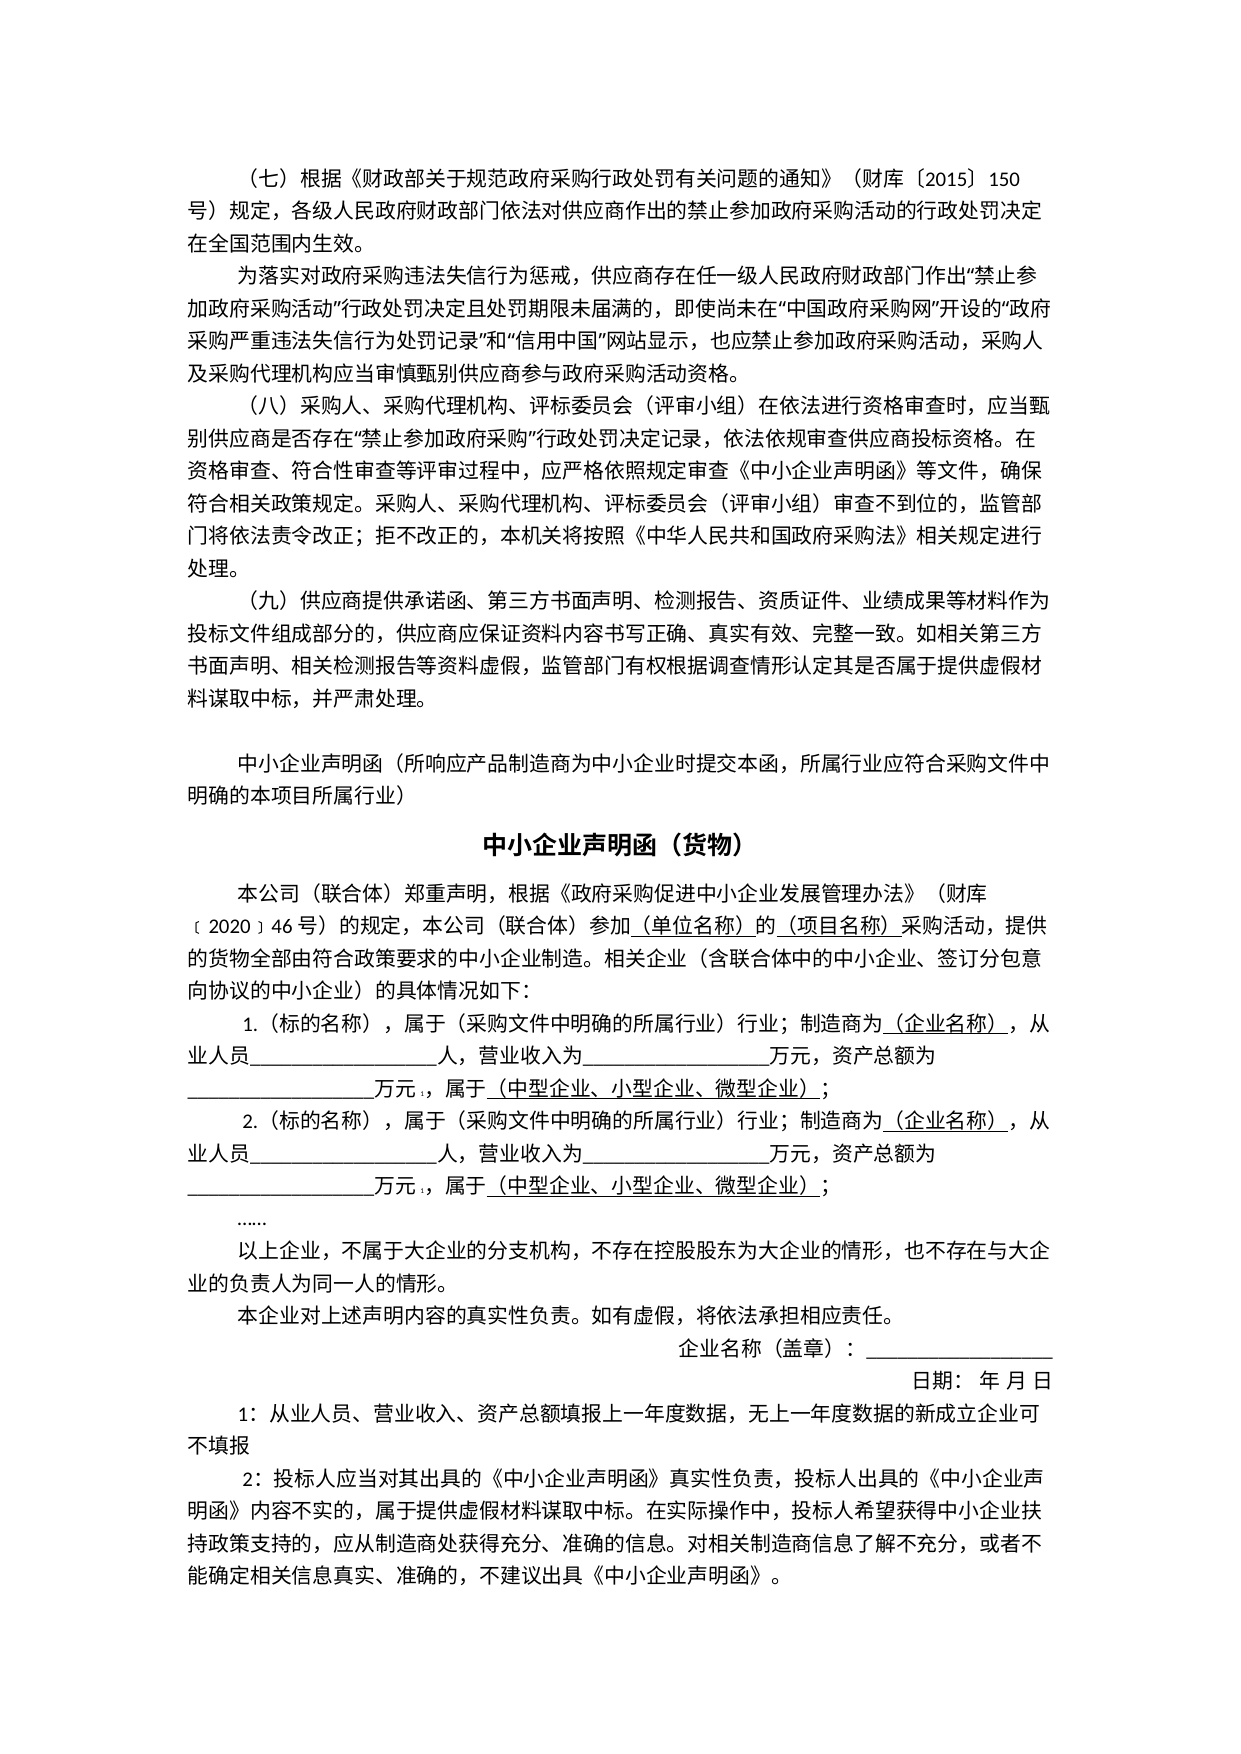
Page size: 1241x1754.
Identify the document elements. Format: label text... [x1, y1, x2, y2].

text 1：从业人员、营业收入、资产总额填报上一年度数据，无上一年度数据的新成立企业可不填报 [187, 1397, 1053, 1462]
text （八）采购人、采购代理机构、评标委员会（评审小组）在依法进行资格审查时，应当甄别供应商是否存在“禁止参加政府采购”行政处罚决定记录，依法依规审查供应商投标资格。在资格审查、符合性审查等评审过程中，应严格依照规定审查《中小企业声明函》等文件，确保符合相关政策规定。采购人、采购代理机构、评标委员会（评审小组）审查不到位的，监管部门将依法责令改正；拒不改正的，本机关将按照《中华人民共和国政府采购法》相关规定进行处理。 [187, 389, 1053, 584]
text 1.（标的名称），属于（采购文件中明确的所属行业）行业；制造商为（企业名称），从业人员__________________人，营业收入为__________________万元，资产总额为__________________万元1，属于（中型企业、小型企业、微型企业）； [187, 1007, 1053, 1104]
text …… [187, 1202, 1053, 1234]
text 中小企业声明函（货物） [187, 812, 1053, 877]
text （九）供应商提供承诺函、第三方书面声明、检测报告、资质证件、业绩成果等材料作为投标文件组成部分的，供应商应保证资料内容书写正确、真实有效、完整一致。如相关第三方书面声明、相关检测报告等资料虚假，监管部门有权根据调查情形认定其是否属于提供虚假材料谋取中标，并严肃处理。 [187, 584, 1053, 714]
text 2：投标人应当对其出具的《中小企业声明函》真实性负责，投标人出具的《中小企业声明函》内容不实的，属于提供虚假材料谋取中标。在实际操作中，投标人希望获得中小企业扶持政策支持的，应从制造商处获得充分、准确的信息。对相关制造商信息了解不充分，或者不能确定相关信息真实、准确的，不建议出具《中小企业声明函》。 [187, 1462, 1053, 1592]
text 本企业对上述声明内容的真实性负责。如有虚假，将依法承担相应责任。 [187, 1299, 1053, 1332]
text 中小企业声明函（所响应产品制造商为中小企业时提交本函，所属行业应符合采购文件中明确的本项目所属行业） [187, 747, 1053, 812]
text 为落实对政府采购违法失信行为惩戒，供应商存在任一级人民政府财政部门作出“禁止参加政府采购活动”行政处罚决定且处罚期限未届满的，即使尚未在“中国政府采购网”开设的“政府采购严重违法失信行为处罚记录”和“信用中国”网站显示，也应禁止参加政府采购活动，采购人及采购代理机构应当审慎甄别供应商参与政府采购活动资格。 [187, 259, 1053, 389]
text 企业名称（盖章）：__________________ [187, 1332, 1053, 1364]
text （七）根据《财政部关于规范政府采购行政处罚有关问题的通知》（财库〔2015〕150 号）规定，各级人民政府财政部门依法对供应商作出的禁止参加政府采购活动的行政处罚决定在全国范围内生效。 [187, 162, 1053, 259]
text 2.（标的名称），属于（采购文件中明确的所属行业）行业；制造商为（企业名称），从业人员__________________人，营业收入为__________________万元，资产总额为__________________万元1，属于（中型企业、小型企业、微型企业）； [187, 1104, 1053, 1202]
text 以上企业，不属于大企业的分支机构，不存在控股股东为大企业的情形，也不存在与大企业的负责人为同一人的情形。 [187, 1234, 1053, 1299]
text 日期： 年 月 日 [187, 1364, 1053, 1397]
text 本公司（联合体）郑重声明，根据《政府采购促进中小企业发展管理办法》（财库﹝2020﹞46 号）的规定，本公司（联合体）参加（单位名称）的（项目名称）采购活动，提供的货物全部由符合政策要求的中小企业制造。相关企业（含联合体中的中小企业、签订分包意向协议的中小企业）的具体情况如下： [187, 877, 1053, 1007]
